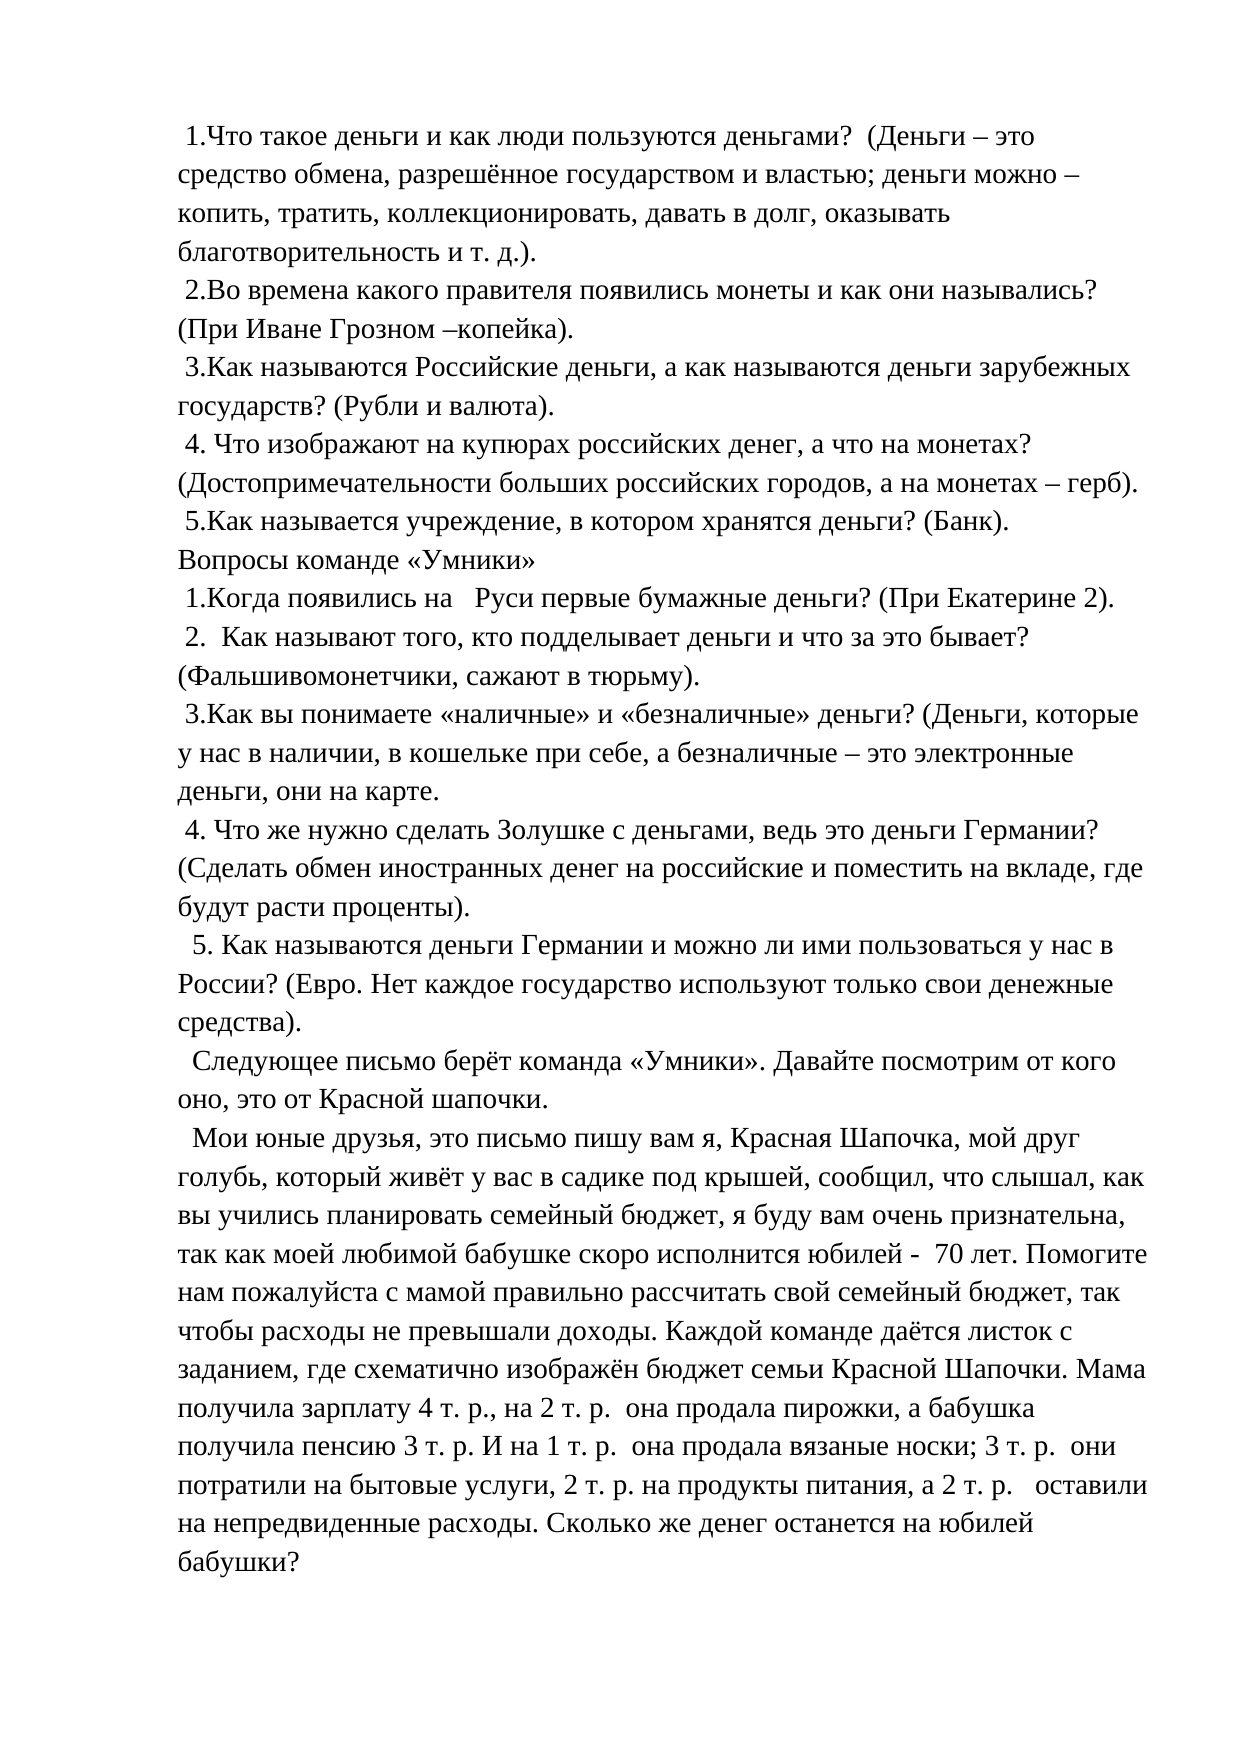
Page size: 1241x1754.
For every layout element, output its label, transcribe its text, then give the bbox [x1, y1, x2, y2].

text 4. Что же нужно сделать Золушке с деньгами, ведь это деньги Германии? (Сделать обмен иностранных денег на российские и поместить на вкладе, где будут расти проценты). [177, 812, 1152, 922]
text 3.Как называются Российские деньги, а как называются деньги зарубежных государств? (Рубли и валюта). [177, 349, 1152, 421]
text 1.Когда появились на Руси первые бумажные деньги? (При Екатерине 2). [177, 581, 1152, 614]
text 2.Во времена какого правителя появились монеты и как они назывались? (При Иване Грозном –копейка). [177, 272, 1152, 344]
text 3.Как вы понимаете «наличные» и «безналичные» деньги? (Деньги, которые у нас в наличии, в кошельке при себе, а безналичные – это электронные деньги, они на карте. [177, 696, 1152, 807]
text 4. Что изображают на купюрах российских денег, а что на монетах? (Достопримечательности больших российских городов, а на монетах – герб). [177, 426, 1152, 498]
text 5.Как называется учреждение, в котором хранятся деньги? (Банк). [177, 503, 1152, 537]
text Следующее письмо берёт команда «Умники». Давайте посмотрим от кого оно, это от Красной шапочки. [177, 1043, 1152, 1115]
text 1.Что такое деньги и как люди пользуются деньгами? (Деньги – это средство обмена, разрешённое государством и властью; деньги можно – копить, тратить, коллекционировать, давать в долг, оказывать благотворительность и т. д.). [177, 118, 1152, 267]
text Вопросы команде «Умники» [177, 542, 1152, 576]
text 2. Как называют того, кто подделывает деньги и что за это бывает? (Фальшивомонетчики, сажают в тюрьму). [177, 619, 1152, 691]
text Мои юные друзья, это письмо пишу вам я, Красная Шапочка, мой друг голубь, который живёт у вас в садике под крышей, сообщил, что слышал, как вы учились планировать семейный бюджет, я буду вам очень признательна, так как моей любимой бабушке скоро исполнится юбилей - 70 лет. Помогите нам пожалуйста с мамой правильно рассчитать свой семейный бюджет, так чтобы расходы не превышали доходы. Каждой команде даётся листок с заданием, где схематично изображён бюджет семьи Красной Шапочки. Мама получила зарплату 4 т. р., на 2 т. р. она продала пирожки, а бабушка получила пенсию 3 т. р. И на 1 т. р. она продала вязаные носки; 3 т. р. они потратили на бытовые услуги, 2 т. р. на продукты питания, а 2 т. р. оставили на непредвиденные расходы. Сколько же денег останется на юбилей бабушки? [177, 1120, 1152, 1578]
text 5. Как называются деньги Германии и можно ли ими пользоваться у нас в России? (Евро. Нет каждое государство используют только свои денежные средства). [177, 927, 1152, 1038]
